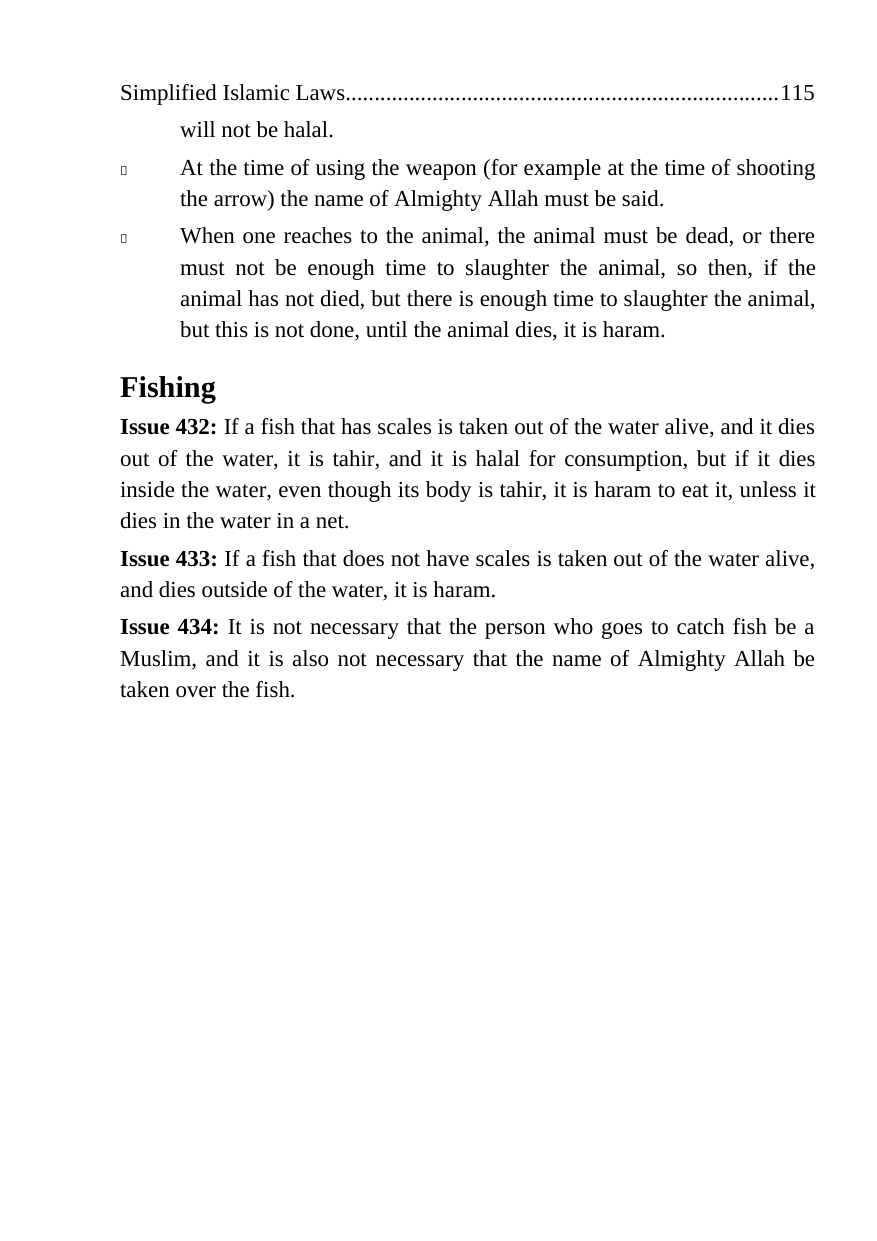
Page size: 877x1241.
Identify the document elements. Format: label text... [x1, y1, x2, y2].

text Issue 433: If a fish that does not have scales is taken out of the water alive, and dies outside of the water, it is haram. [120, 541, 817, 603]
text Issue 434: It is not necessary that the person who goes to catch fish be a Muslim, and it is also not necessary that the name of Almighty Allah be taken over the fish. [120, 610, 817, 703]
text  At the time of using the weapon (for example at the time of shooting the arrow) the name of Almighty Allah must be said. [120, 150, 817, 212]
text  When one reaches to the animal, the animal must be dead, or there must not be enough time to slaughter the animal, so then, if the animal has not died, but there is enough time to slaughter the animal, but this is not done, until the animal dies, it is haram. [120, 219, 817, 344]
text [120, 112, 817, 144]
text Issue 432: If a fish that has scales is taken out of the water alive, and it dies out of the water, it is tahir, and it is halal for consumption, but if it dies inside the water, even though its body is tahir, it is haram to eat it, unless it dies in the water in a net. [120, 410, 817, 535]
subtitle Fishing [120, 369, 817, 403]
